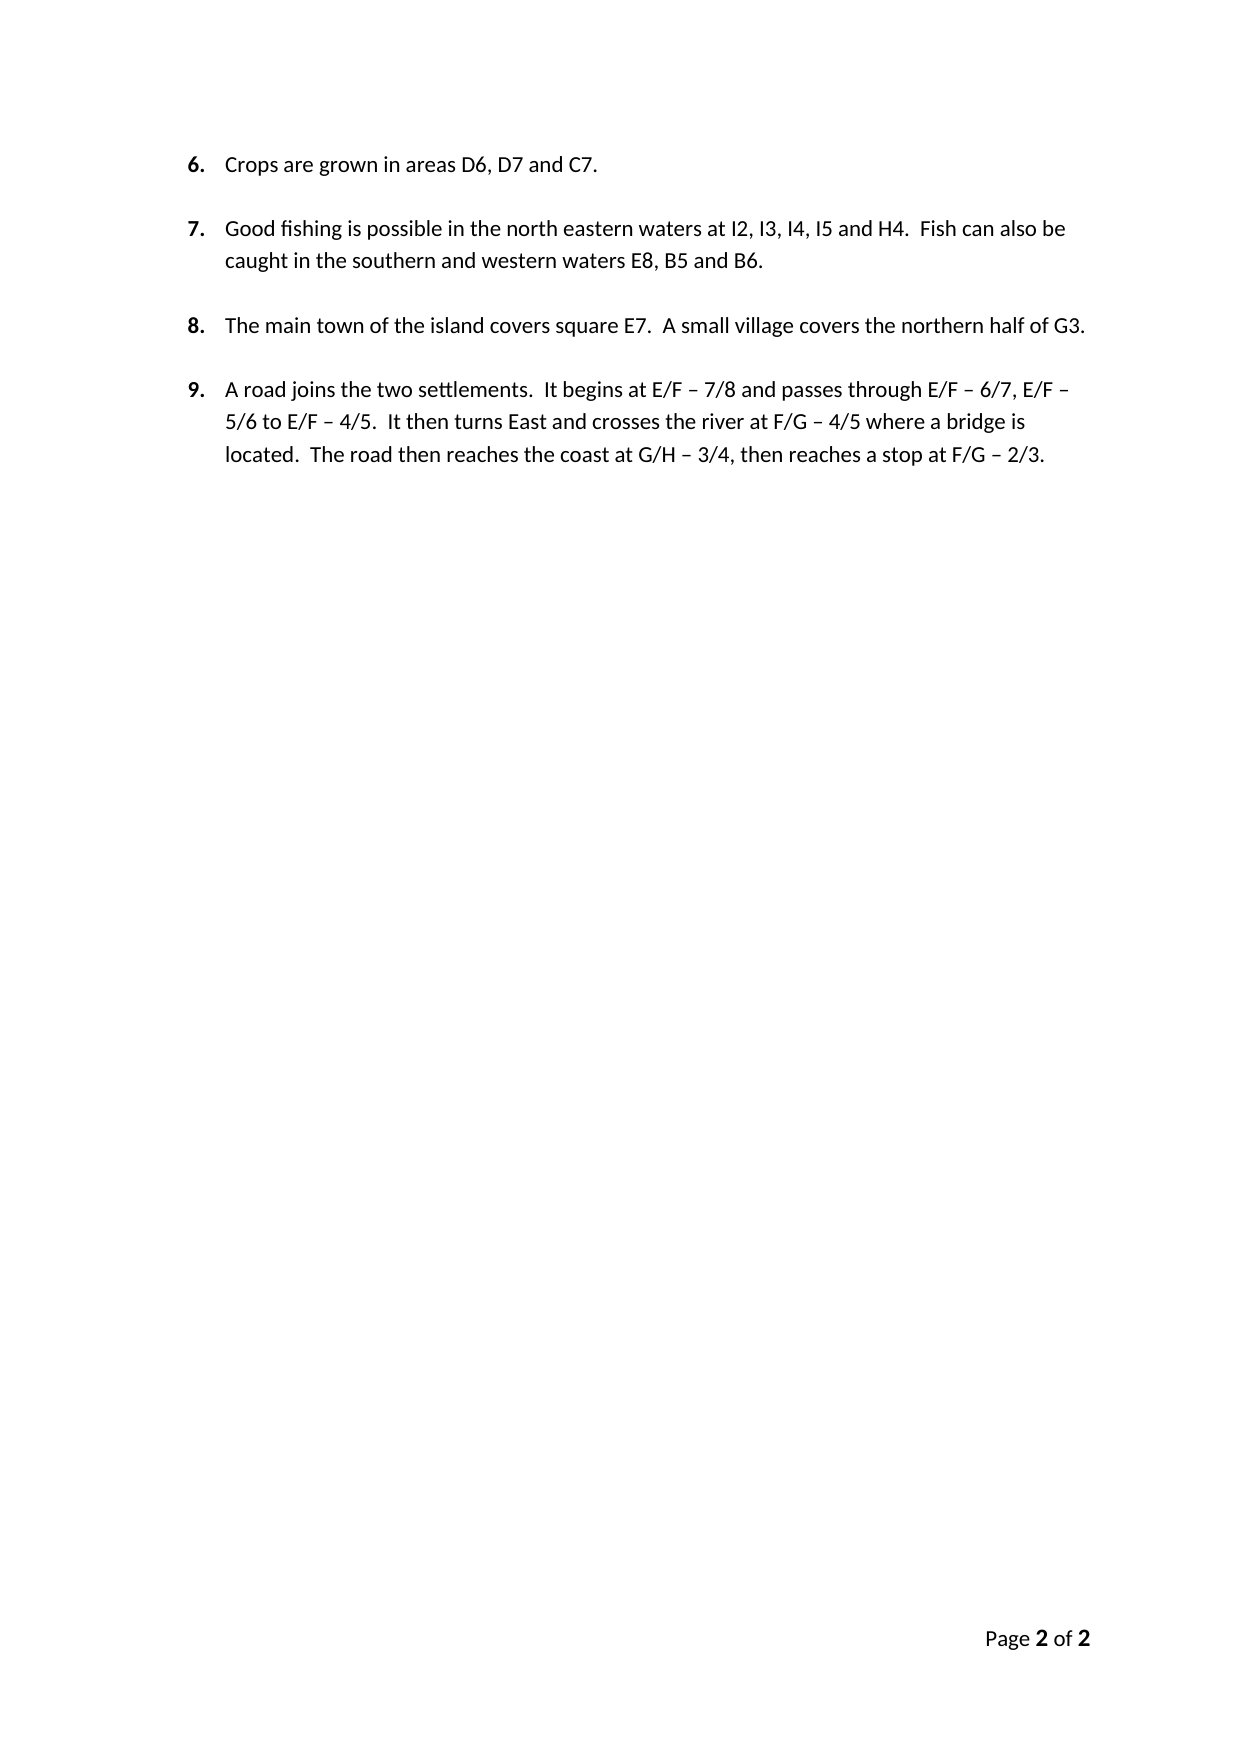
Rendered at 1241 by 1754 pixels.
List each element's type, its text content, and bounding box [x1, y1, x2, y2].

list Crops are grown in areas D6, D7 and C7. [187, 150, 1090, 178]
list The main town of the island covers square E7. A small village covers the northern half of G3. [187, 311, 1090, 339]
list A road joins the two settlements. It begins at E/F – 7/8 and passes through E/F – 6/7, E/F – 5/6 to E/F – 4/5. It then turns East and crosses the river at F/G – 4/5 where a bridge is located. The road then reaches the coast at G/H – 3/4, then reaches a stop at F/G – 2/3. [187, 375, 1090, 468]
list Good fishing is possible in the north eastern waters at I2, I3, I4, I5 and H4. Fish can also be caught in the southern and western waters E8, B5 and B6. [187, 214, 1090, 274]
